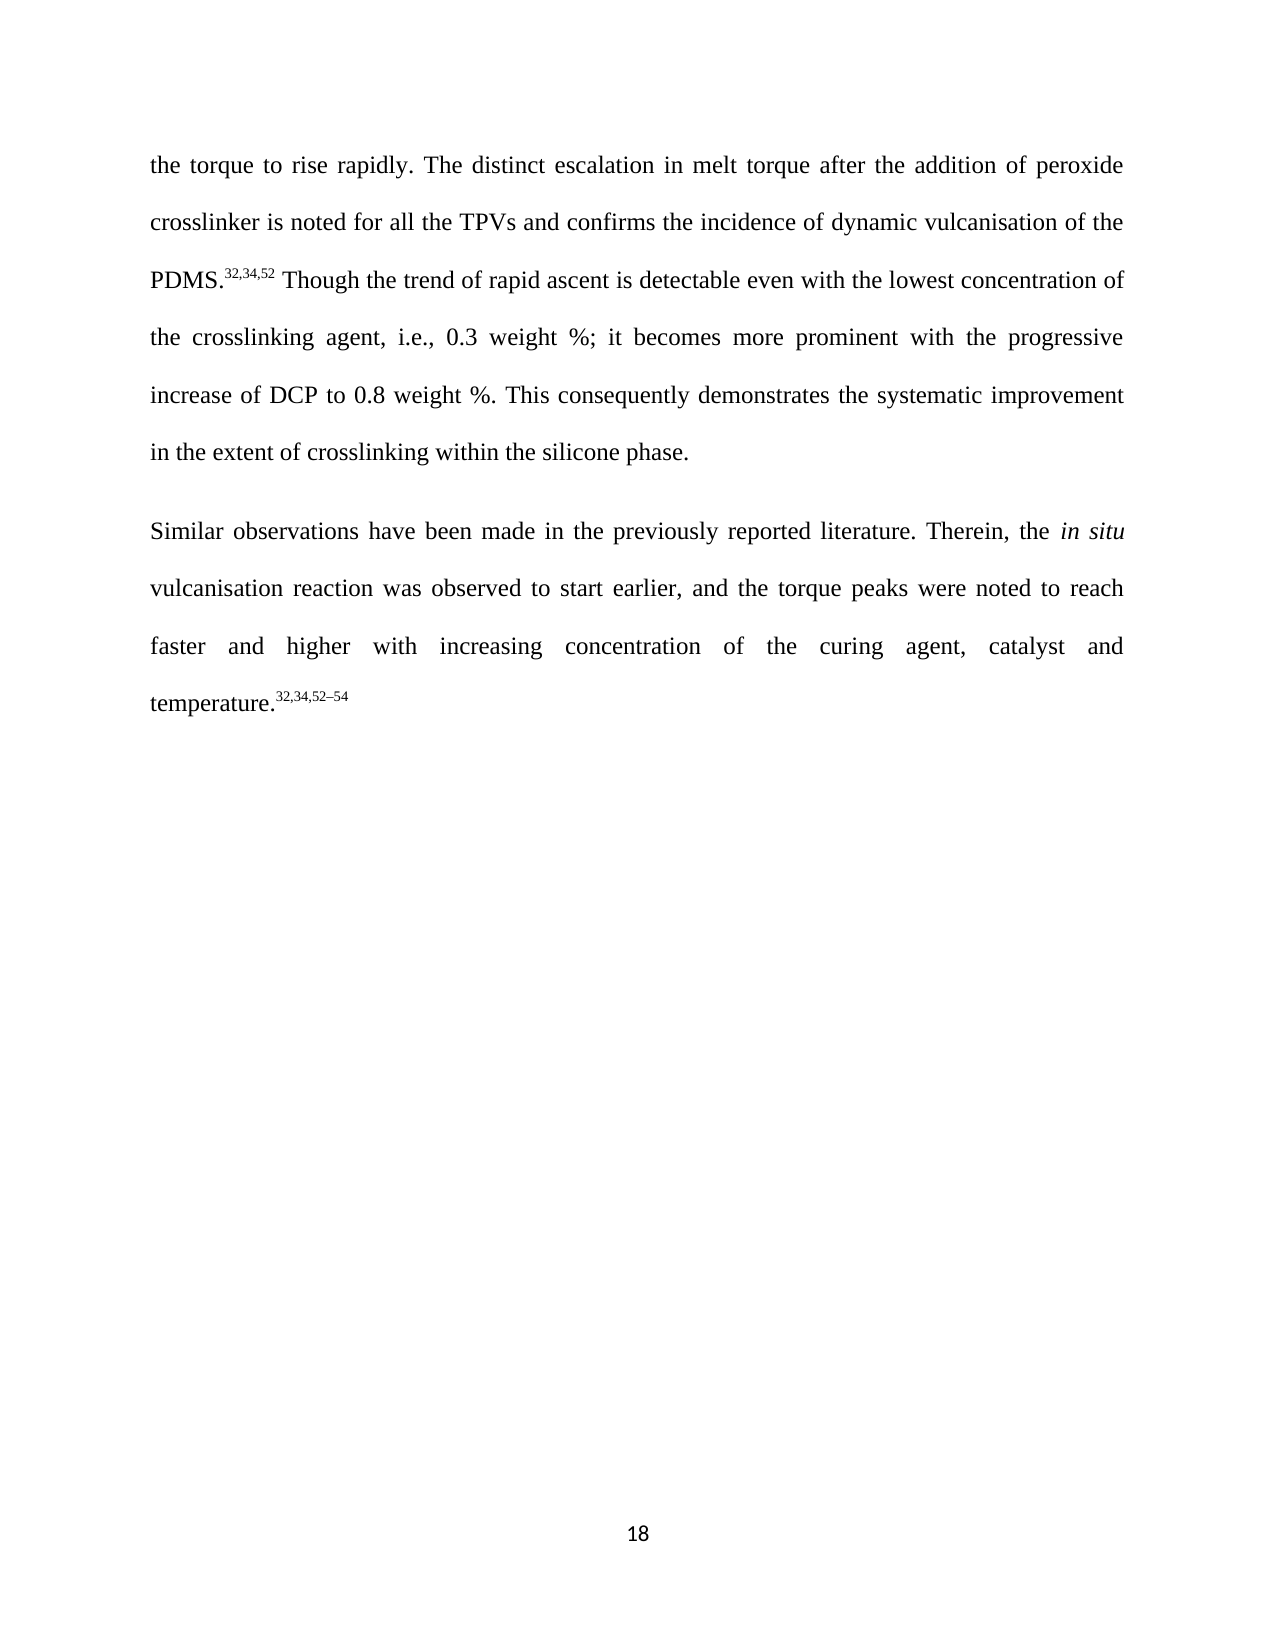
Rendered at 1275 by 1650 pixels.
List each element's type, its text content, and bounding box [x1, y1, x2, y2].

text Similar observations have been made in the previously reported literature. Therein, the in situ vulcanisation reaction was observed to start earlier, and the torque peaks were noted to reach faster and higher with increasing concentration of the curing agent, catalyst and temperature.32,34,52–54 [150, 516, 1125, 717]
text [150, 150, 1125, 466]
